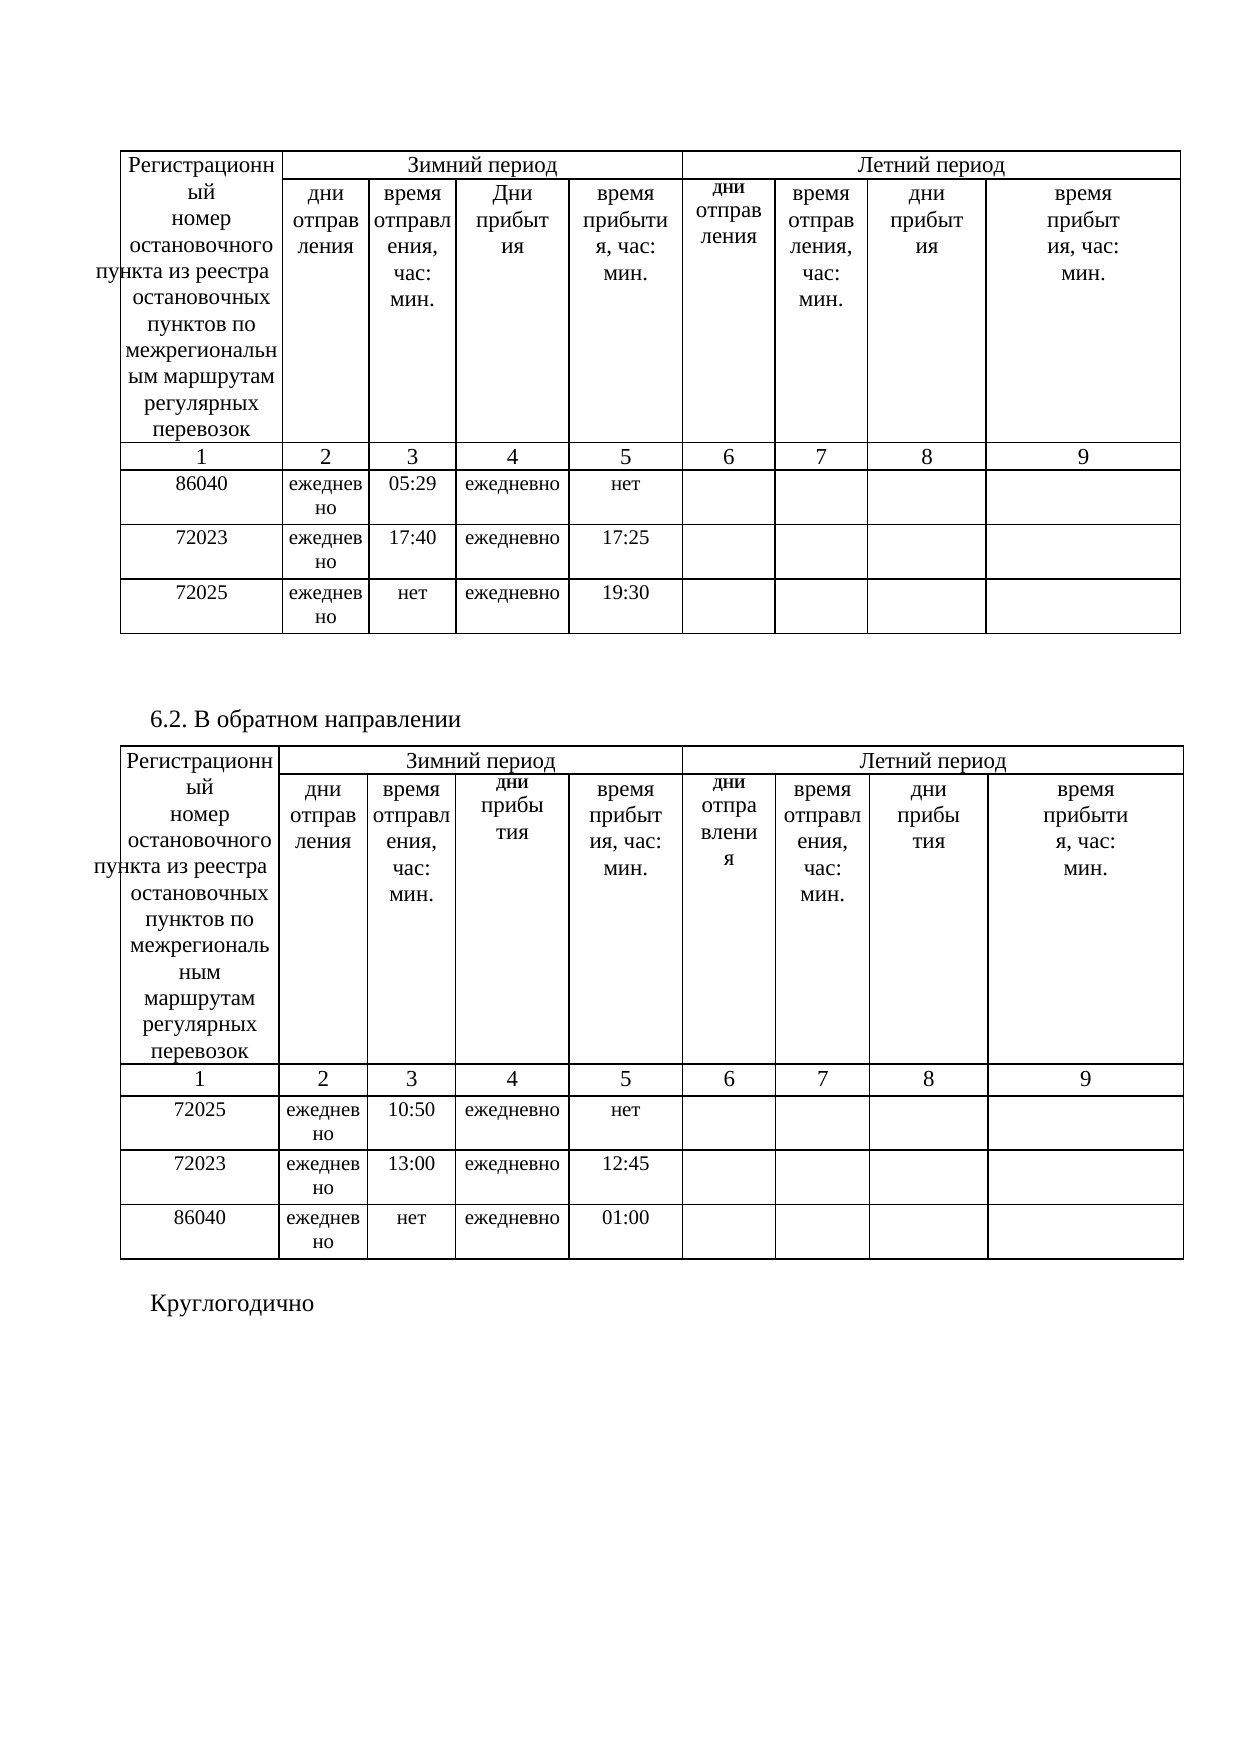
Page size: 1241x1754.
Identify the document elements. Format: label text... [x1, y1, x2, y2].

table_cell [868, 525, 985, 578]
table_cell [776, 1097, 869, 1149]
table_cell 17:40 [370, 525, 455, 578]
table_cell [683, 1151, 775, 1204]
table_cell [776, 580, 867, 632]
table_cell 2 [283, 443, 368, 469]
table_cell ДНИ прибы тия [456, 775, 568, 1063]
table_cell 7 [776, 1065, 869, 1095]
table_cell [683, 1205, 775, 1258]
table_cell [683, 1097, 775, 1149]
table_header Зимний период [283, 152, 682, 178]
table_cell [776, 525, 867, 578]
table_cell время прибыти я, час: мин. [570, 180, 682, 441]
table_cell [868, 471, 985, 524]
table_cell 8 [868, 443, 985, 469]
table_cell [987, 471, 1180, 524]
table_cell Дни прибыт ия [457, 180, 568, 441]
table_cell [987, 525, 1180, 578]
table_cell время прибыт ия, час: мин. [570, 775, 682, 1063]
table_cell время отправ ления, час: мин. [776, 180, 867, 441]
table_cell [989, 1151, 1183, 1204]
table_cell дни отправ ления [283, 180, 368, 441]
table_cell 9 [989, 1065, 1183, 1095]
table_cell 72023 [121, 525, 282, 578]
table_cell 5 [570, 443, 682, 469]
table_cell 1 [121, 1065, 278, 1095]
table_cell [683, 580, 774, 632]
table_cell 13:00 [368, 1151, 455, 1204]
table_header Зимний период [280, 747, 682, 773]
table_cell [987, 580, 1180, 632]
table_cell время прибыт ия, час: мин. [987, 180, 1180, 441]
table_cell [776, 1205, 869, 1258]
table_cell время отправл ения, час: мин. [368, 775, 455, 1063]
table_cell 05:29 [370, 471, 455, 524]
table_cell [683, 525, 774, 578]
table_cell 9 [987, 443, 1180, 469]
table_cell ежедневно [283, 525, 368, 578]
table_cell нет [570, 1097, 682, 1149]
table_cell ежедневно [456, 1205, 568, 1258]
table_cell 01:00 [570, 1205, 682, 1258]
table_cell ежедневно [283, 471, 368, 524]
table_header Летний период [683, 747, 1183, 773]
table_cell время отправл ения, час: мин. [776, 775, 869, 1063]
table_cell 4 [457, 443, 568, 469]
table_cell ежедневно [457, 525, 568, 578]
table_header Летний период [683, 152, 1180, 178]
table_cell ежедневно [456, 1151, 568, 1204]
table_cell 4 [456, 1065, 568, 1095]
table_cell 72023 [121, 1151, 278, 1204]
table_cell 86040 [121, 471, 282, 524]
table_cell ежедневно [280, 1205, 367, 1258]
table_cell дни отправ ления [280, 775, 367, 1063]
text 6.2. В обратном направлении [150, 704, 1090, 733]
table_cell 2 [280, 1065, 367, 1095]
table_cell ежедневно [456, 1097, 568, 1149]
table_cell 86040 [121, 1205, 278, 1258]
table_cell дни прибыт ия [868, 180, 985, 441]
table_cell [870, 1097, 987, 1149]
table_cell ДНИ отправ ления [683, 180, 774, 441]
table_cell 6 [683, 443, 774, 469]
table_cell 5 [570, 1065, 682, 1095]
table_cell 72025 [121, 1097, 278, 1149]
table_cell [989, 1097, 1183, 1149]
table_cell 3 [368, 1065, 455, 1095]
table_cell ежедневно [457, 580, 568, 632]
table_cell 1 [121, 443, 282, 469]
table_cell дни прибы тия [870, 775, 987, 1063]
table_header Регистрационный номер остановочного пункта из реестра остановочных пунктов по межрегиональным маршрутам регулярных перевозок [121, 152, 282, 441]
table_header Регистрационный номер остановочного пункта из реестра остановочных пунктов по межрегиональным маршрутам регулярных перевозок [121, 747, 278, 1063]
table_cell [776, 1151, 869, 1204]
table_cell 3 [370, 443, 455, 469]
table_cell ежедневно [280, 1151, 367, 1204]
table_cell нет [570, 471, 682, 524]
table_cell [683, 471, 774, 524]
table_cell 12:45 [570, 1151, 682, 1204]
table_cell [870, 1205, 987, 1258]
table_cell 8 [870, 1065, 987, 1095]
table_cell [776, 471, 867, 524]
table_cell время отправл ения, час: мин. [370, 180, 455, 441]
table_cell [989, 1205, 1183, 1258]
table_cell 19:30 [570, 580, 682, 632]
table_cell ДНИ отпра влени я [683, 775, 775, 1063]
table_cell 17:25 [570, 525, 682, 578]
table_cell время прибыти я, час: мин. [989, 775, 1183, 1063]
table_cell 10:50 [368, 1097, 455, 1149]
table_cell ежедневно [457, 471, 568, 524]
table_cell [868, 580, 985, 632]
table_cell [870, 1151, 987, 1204]
text Круглогодично [150, 1288, 1090, 1317]
table_cell нет [370, 580, 455, 632]
table_cell ежедневно [280, 1097, 367, 1149]
table_cell нет [368, 1205, 455, 1258]
table_cell 72025 [121, 580, 282, 632]
table_cell ежедневно [283, 580, 368, 632]
table_cell 6 [683, 1065, 775, 1095]
table_cell 7 [776, 443, 867, 469]
